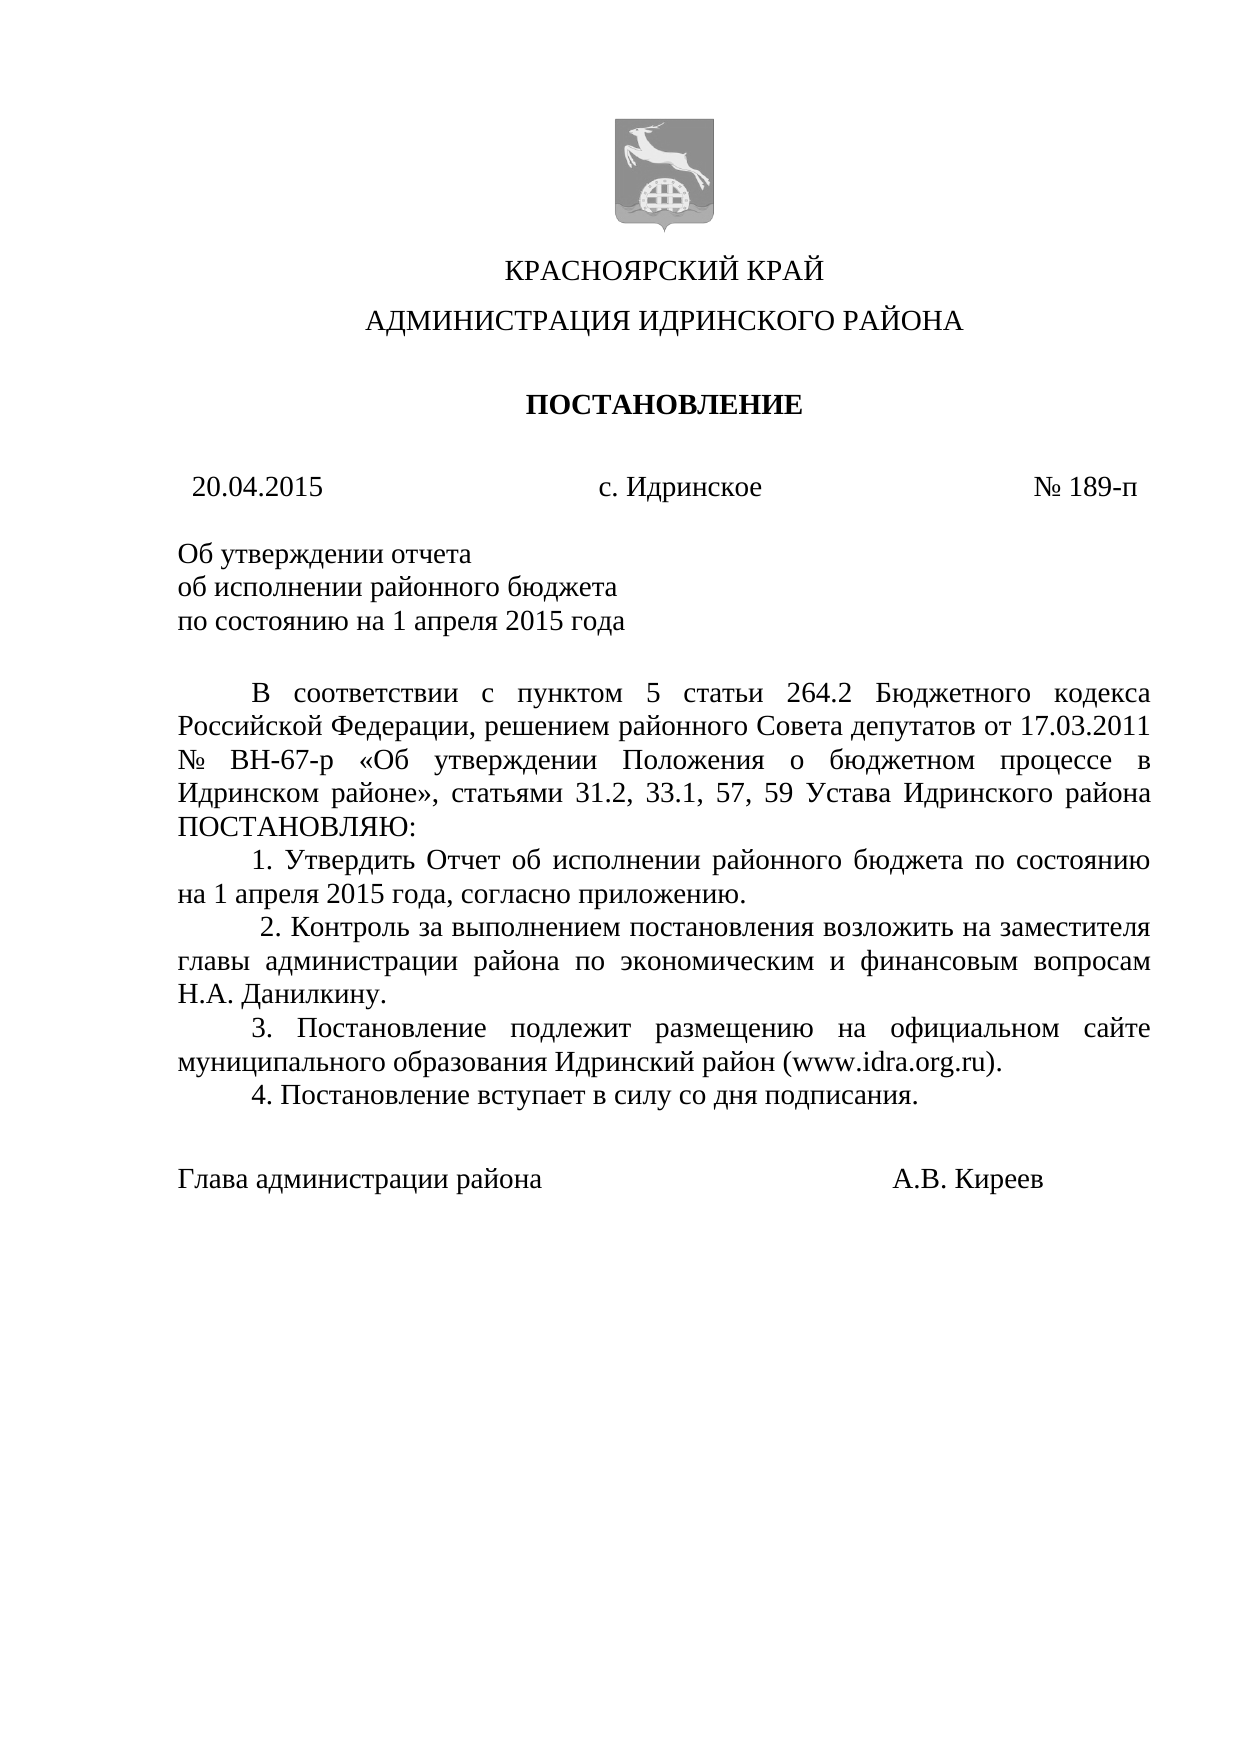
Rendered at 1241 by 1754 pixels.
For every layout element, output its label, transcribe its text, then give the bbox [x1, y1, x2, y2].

text об исполнении районного бюджета [177, 569, 1152, 603]
text В соответствии с пунктом 5 статьи 264.2 Бюджетного кодекса Российской Федерации, решением районного Совета депутатов от 17.03.2011 № ВН-67-р «Об утверждении Положения о бюджетном процессе в Идринском районе», статьями 31.2, 33.1, 57, 59 Устава Идринского района ПОСТАНОВЛЯЮ: [177, 675, 1152, 842]
subtitle КРАСНОЯРСКИЙ КРАЙ [177, 253, 1152, 286]
text Об утверждении отчета [177, 536, 1152, 569]
text по состоянию на 1 апреля 2015 года [177, 603, 1152, 636]
table_header 20.04.2015 [180, 469, 474, 502]
table_header с. Идринское [474, 469, 886, 502]
text 1. Утвердить Отчет об исполнении районного бюджета по состоянию на 1 апреля 2015 года, согласно приложению. [177, 842, 1152, 909]
text 4. Постановление вступает в силу со дня подписания. [177, 1077, 1152, 1111]
subtitle ПОСТАНОВЛЕНИЕ [177, 387, 1152, 421]
text АДМИНИСТРАЦИЯ ИДРИНСКОГО РАЙОНА [177, 303, 1152, 337]
table_header № 189-п [886, 469, 1148, 502]
text 3. Постановление подлежит размещению на официальном сайте муниципального образования Идринский район (www.idra.org.ru). [177, 1010, 1152, 1077]
text Глава администрации района А.В. Киреев [177, 1161, 1152, 1195]
text 2. Контроль за выполнением постановления возложить на заместителя главы администрации района по экономическим и финансовым вопросам Н.А. Данилкину. [177, 909, 1152, 1010]
